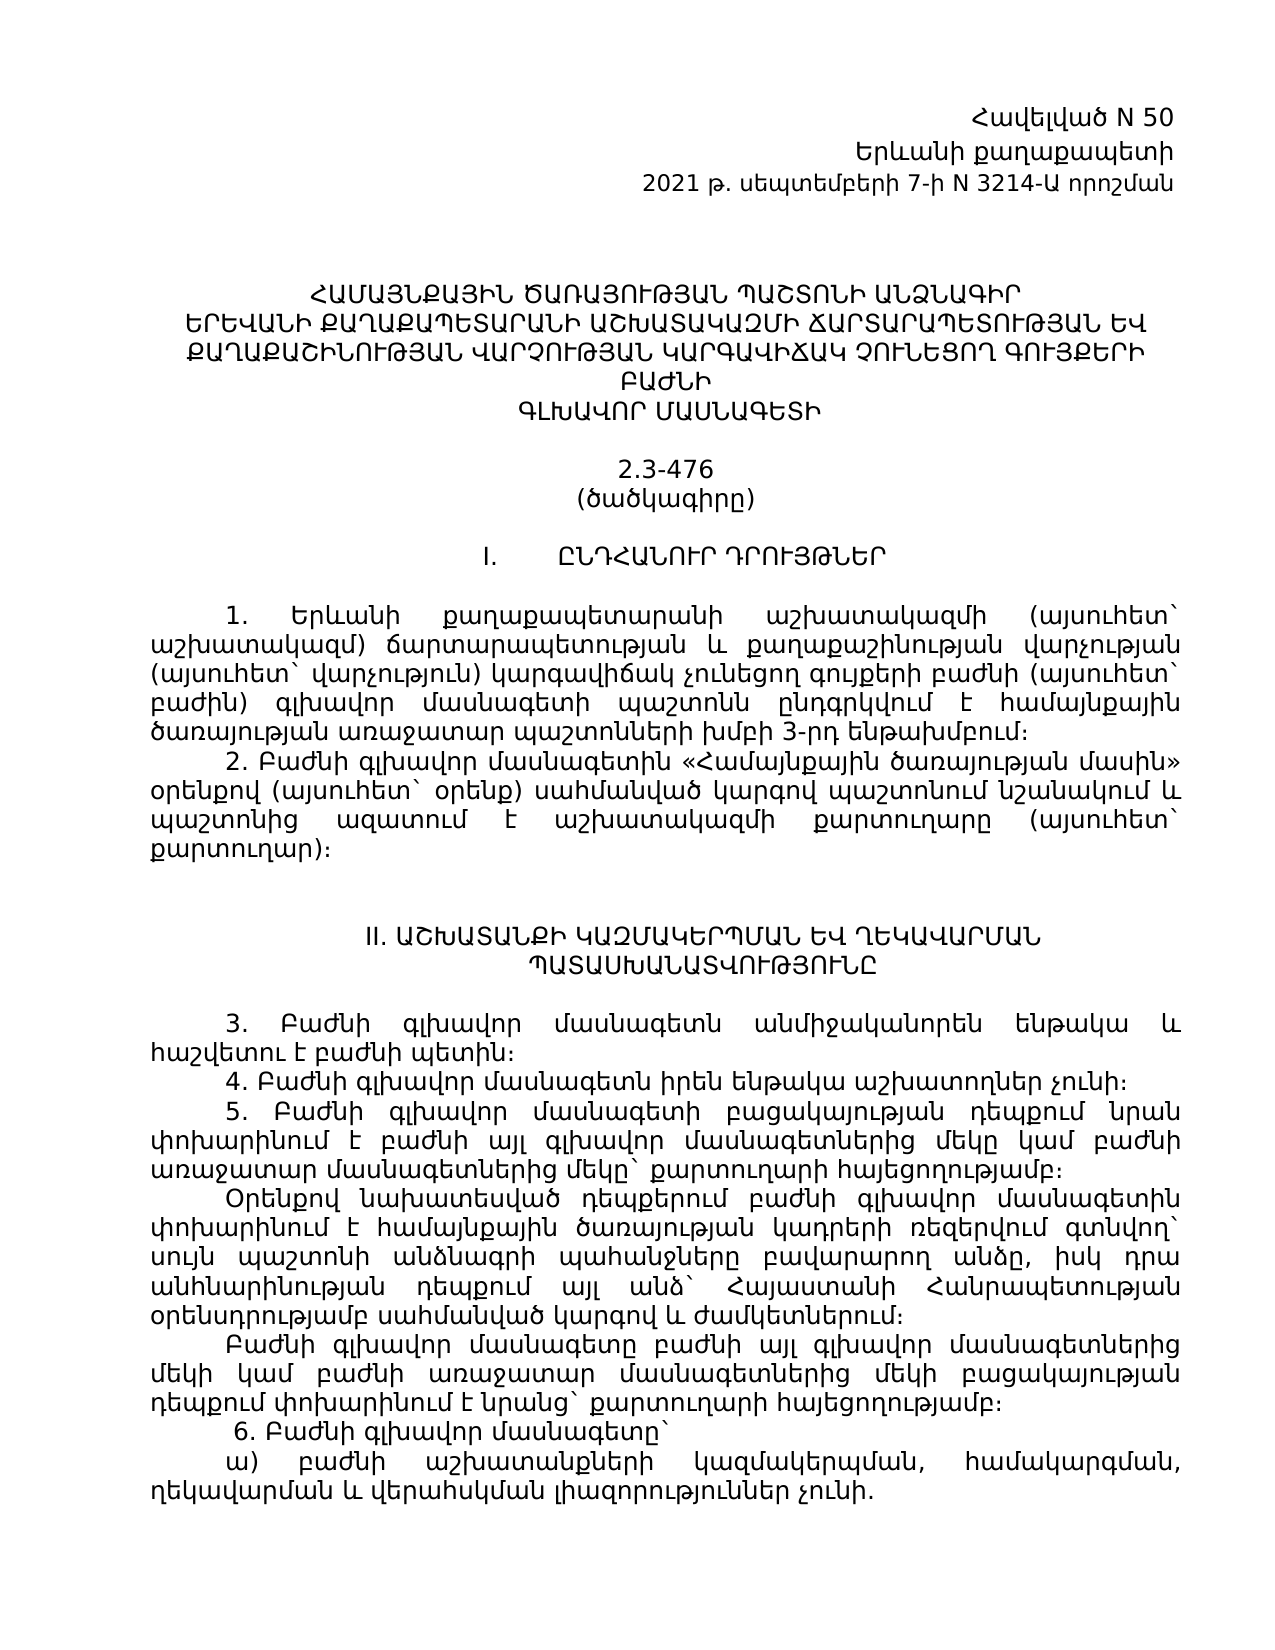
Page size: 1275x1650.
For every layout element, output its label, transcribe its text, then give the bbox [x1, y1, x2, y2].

text ԳԼԽԱՎՈՐ ՄԱՍՆԱԳԵՏԻ [150, 397, 1181, 426]
text 6. Բաժնի գլխավոր մասնագետը` [150, 1417, 1181, 1447]
text 3. Բաժնի գլխավոր մասնագետն անմիջականորեն ենթակա և հաշվետու է բաժնի պետին։ [150, 1009, 1181, 1067]
text ա) բաժնի աշխատանքների կազմակերպման, համակարգման, ղեկավարման և վերահսկման լիազորություններ չունի. [150, 1447, 1181, 1505]
text ՊԱՏԱՍԽԱՆԱՏՎՈՒԹՅՈՒՆԸ [150, 951, 1181, 980]
text ՀԱՄԱՅՆՔԱՅԻՆ ԾԱՌԱՅՈՒԹՅԱՆ ՊԱՇՏՈՆԻ ԱՆՁՆԱԳԻՐ [150, 280, 1181, 309]
text (ծածկագիրը) [150, 484, 1181, 513]
text II. ԱՇԽԱՏԱՆՔԻ ԿԱԶՄԱԿԵՐՊՄԱՆ ԵՎ ՂԵԿԱՎԱՐՄԱՆ [150, 922, 1181, 951]
list ԸՆԴՀԱՆՈՒՐ ԴՐՈՒՅԹՆԵՐ [187, 542, 1181, 572]
text Բաժնի գլխավոր մասնագետը բաժնի այլ գլխավոր մասնագետներից մեկի կամ բաժնի առաջատար մասնագետներից մեկի բացակայության դեպքում փոխարինում է նրանց` քարտուղարի հայեցողությամբ։ [150, 1330, 1181, 1417]
text 5. Բաժնի գլխավոր մասնագետի բացակայության դեպքում նրան փոխարինում է բաժնի այլ գլխավոր մասնագետներից մեկը կամ բաժնի առաջատար մասնագետներից մեկը` քարտուղարի հայեցողությամբ։ [150, 1097, 1181, 1184]
text 4. Բաժնի գլխավոր մասնագետն իրեն ենթակա աշխատողներ չունի։ [150, 1067, 1181, 1097]
text Երևանի քաղաքապետի [150, 137, 1174, 166]
text Հավելված N 50 [150, 103, 1174, 132]
text 2.3-476 [141, 455, 1181, 484]
text 2021 թ. սեպտեմբերի 7-ի N 3214-Ա որոշման [150, 170, 1174, 197]
text ԵՐԵՎԱՆԻ ՔԱՂԱՔԱՊԵՏԱՐԱՆԻ ԱՇԽԱՏԱԿԱԶՄԻ ՃԱՐՏԱՐԱՊԵՏՈՒԹՅԱՆ ԵՎ ՔԱՂԱՔԱՇԻՆՈՒԹՅԱՆ ՎԱՐՉՈՒԹՅԱՆ ԿԱՐԳԱՎԻՃԱԿ ՉՈՒՆԵՑՈՂ ԳՈՒՅՔԵՐԻ ԲԱԺՆԻ [150, 309, 1181, 397]
text 1. Երևանի քաղաքապետարանի աշխատակազմի (այսուհետ` աշխատակազմ) ճարտարապետության և քաղաքաշինության վարչության (այսուհետ` վարչություն) կարգավիճակ չունեցող գույքերի բաժնի (այսուհետ` բաժին) գլխավոր մասնագետի պաշտոնն ընդգրկվում է համայնքային ծառայության առաջատար պաշտոնների խմբի 3-րդ ենթախմբում։ [150, 601, 1181, 747]
text 2. Բաժնի գլխավոր մասնագետին «Համայնքային ծառայության մասին» օրենքով (այսուհետ` օրենք) սահմանված կարգով պաշտոնում նշանակում և պաշտոնից ազատում է աշխատակազմի քարտուղարը (այսուհետ` քարտուղար)։ [150, 747, 1181, 863]
text Օրենքով նախատեսված դեպքերում բաժնի գլխավոր մասնագետին փոխարինում է համայնքային ծառայության կադրերի ռեզերվում գտնվող` սույն պաշտոնի անձնագրի պահանջները բավարարող անձը, իսկ դրա անհնարինության դեպքում այլ անձ` Հայաստանի Հանրապետության օրենսդրությամբ սահմանված կարգով և ժամկետներում։ [150, 1184, 1181, 1330]
